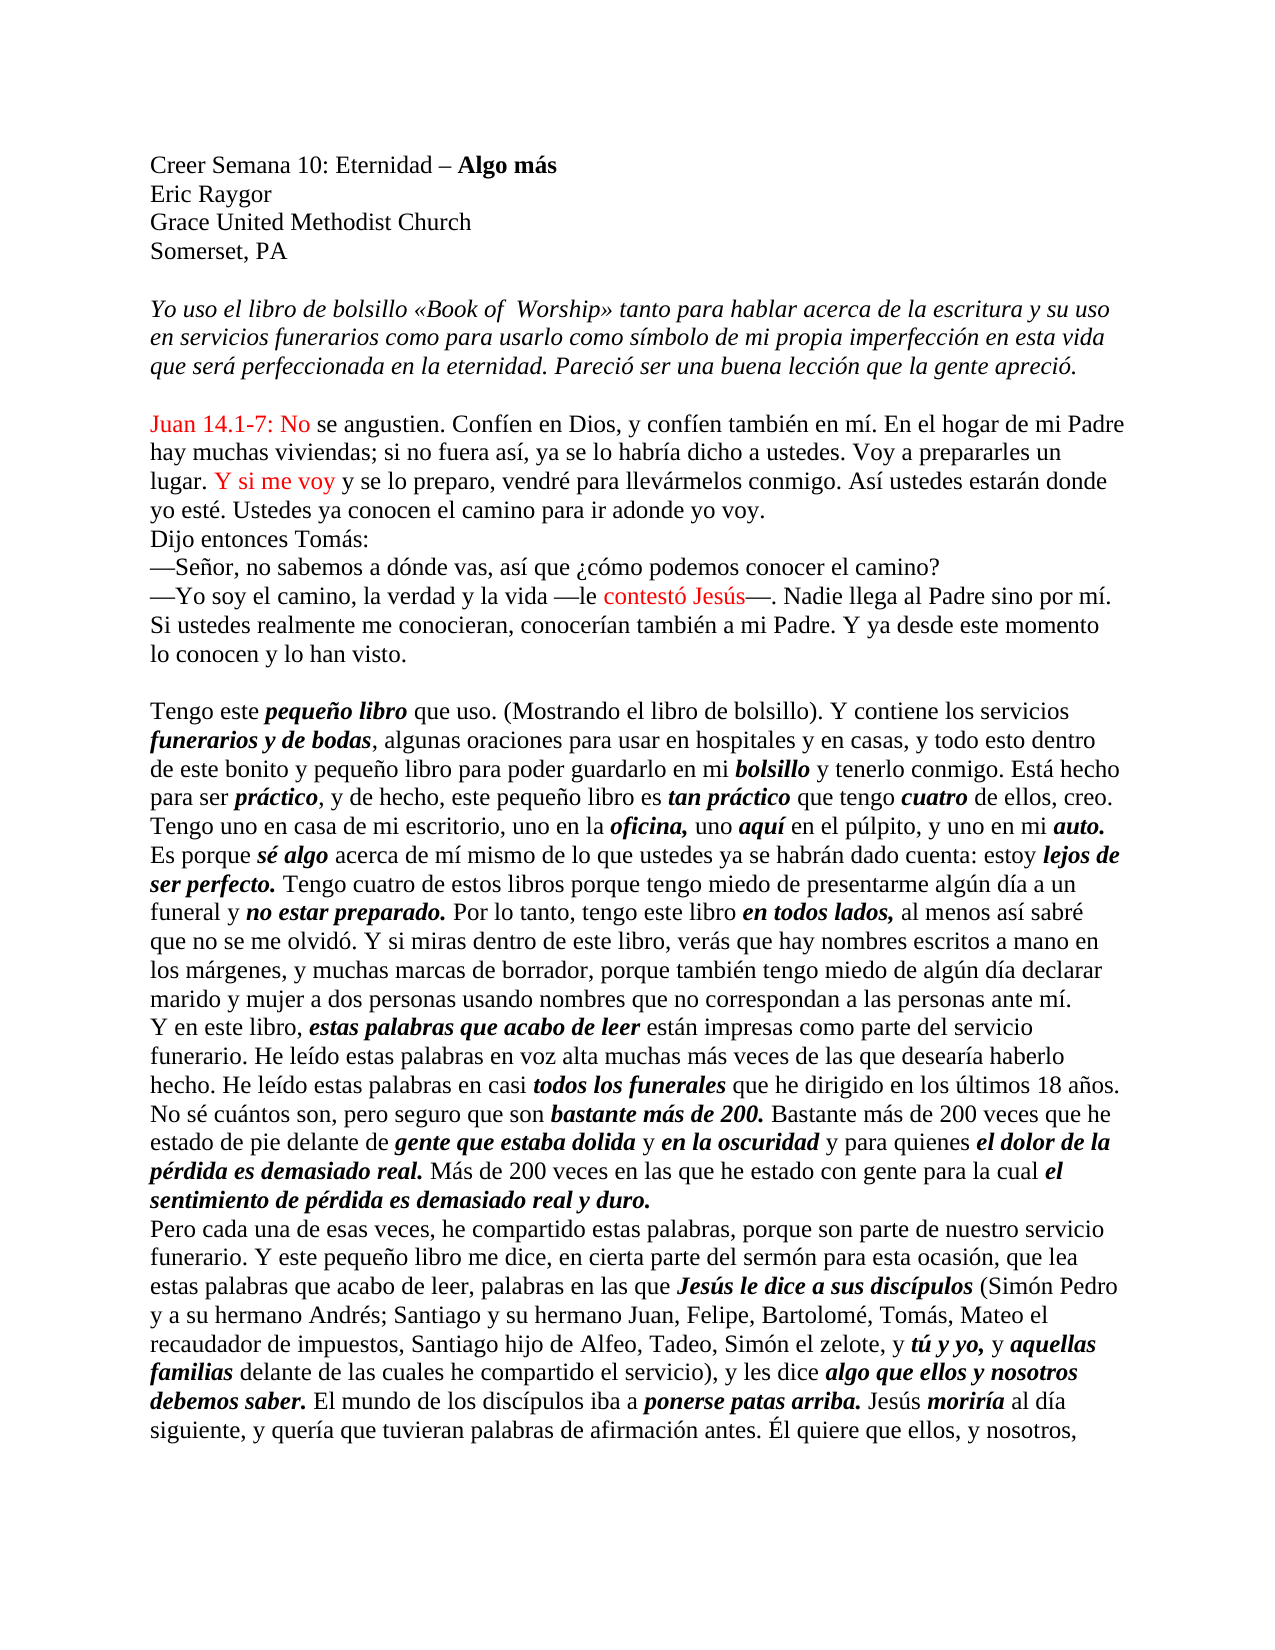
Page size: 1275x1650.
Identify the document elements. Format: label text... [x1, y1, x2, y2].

text —Yo soy el camino, la verdad y la vida —le contestó Jesús—. Nadie llega al Padre sino por mí. Si ustedes realmente me conocieran, conocerían también a mi Padre. Y ya desde este momento lo conocen y lo han visto. [150, 581, 1125, 667]
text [150, 1214, 1125, 1444]
text Somerset, PA [150, 236, 1125, 265]
text Juan 14.1-7: No se angustien. Confíen en Dios, y confíen también en mí. En el hogar de mi Padre hay muchas viviendas; si no fuera así, ya se lo habría dicho a ustedes. Voy a prepararles un lugar. Y si me voy y se lo preparo, vendré para llevármelos conmigo. Así ustedes estarán donde yo esté. Ustedes ya conocen el camino para ir adonde yo voy. [150, 409, 1125, 524]
text Eric Raygor [150, 179, 1125, 207]
text Creer Semana 10: Eternidad – Algo más [150, 150, 1125, 179]
text Yo uso el libro de bolsillo «Book of Worship» tanto para hablar acerca de la escritura y su uso en servicios funerarios como para usarlo como símbolo de mi propia imperfección en esta vida que será perfeccionada en la eternidad. Pareció ser una buena lección que la gente apreció. [150, 294, 1125, 380]
text —Señor, no sabemos a dónde vas, así que ¿cómo podemos conocer el camino? [150, 552, 1125, 581]
text Tengo este pequeño libro que uso. (Mostrando el libro de bolsillo). Y contiene los servicios funerarios y de bodas, algunas oraciones para usar en hospitales y en casas, y todo esto dentro de este bonito y pequeño libro para poder guardarlo en mi bolsillo y tenerlo conmigo. Está hecho para ser práctico, y de hecho, este pequeño libro es tan práctico que tengo cuatro de ellos, creo. Tengo uno en casa de mi escritorio, uno en la oficina, uno aquí en el púlpito, y uno en mi auto. Es porque sé algo acerca de mí mismo de lo que ustedes ya se habrán dado cuenta: estoy lejos de ser perfecto. Tengo cuatro de estos libros porque tengo miedo de presentarme algún día a un funeral y no estar preparado. Por lo tanto, tengo este libro en todos lados, al menos así sabré que no se me olvidó. Y si miras dentro de este libro, verás que hay nombres escritos a mano en los márgenes, y muchas marcas de borrador, porque también tengo miedo de algún día declarar marido y mujer a dos personas usando nombres que no correspondan a las personas ante mí. [150, 696, 1125, 1012]
text Dijo entonces Tomás: [150, 524, 1125, 552]
text Y en este libro, estas palabras que acabo de leer están impresas como parte del servicio funerario. He leído estas palabras en voz alta muchas más veces de las que desearía haberlo hecho. He leído estas palabras en casi todos los funerales que he dirigido en los últimos 18 años. No sé cuántos son, pero seguro que son bastante más de 200. Bastante más de 200 veces que he estado de pie delante de gente que estaba dolida y en la oscuridad y para quienes el dolor de la pérdida es demasiado real. Más de 200 veces en las que he estado con gente para la cual el sentimiento de pérdida es demasiado real y duro. [150, 1012, 1125, 1214]
text Grace United Methodist Church [150, 207, 1125, 236]
